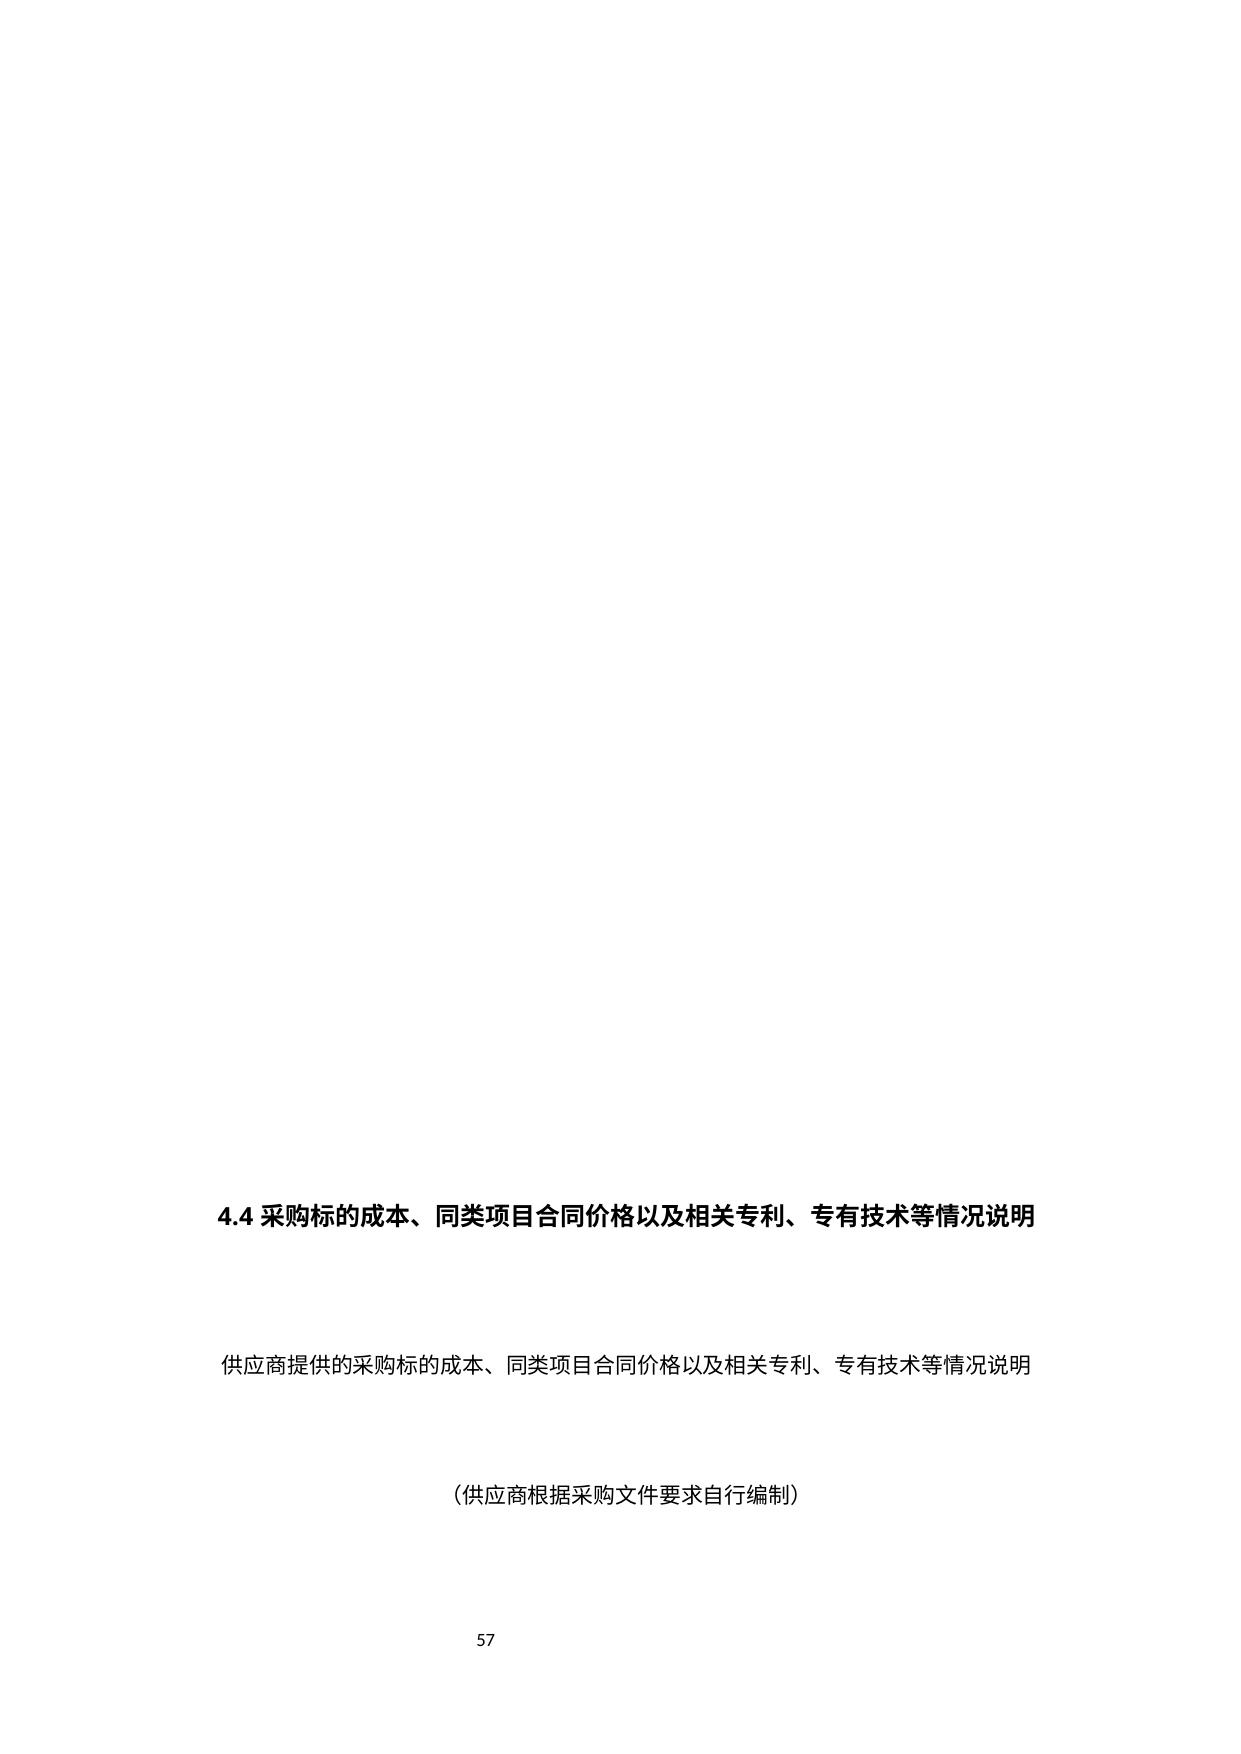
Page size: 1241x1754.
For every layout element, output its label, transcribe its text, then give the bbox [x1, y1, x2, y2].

text 4.4 采购标的成本、同类项目合同价格以及相关专利、专有技术等情况说明 [165, 1182, 1087, 1247]
text （供应商根据采购文件要求自行编制） [165, 1477, 1087, 1510]
text 供应商提供的采购标的成本、同类项目合同价格以及相关专利、专有技术等情况说明 [165, 1347, 1087, 1380]
